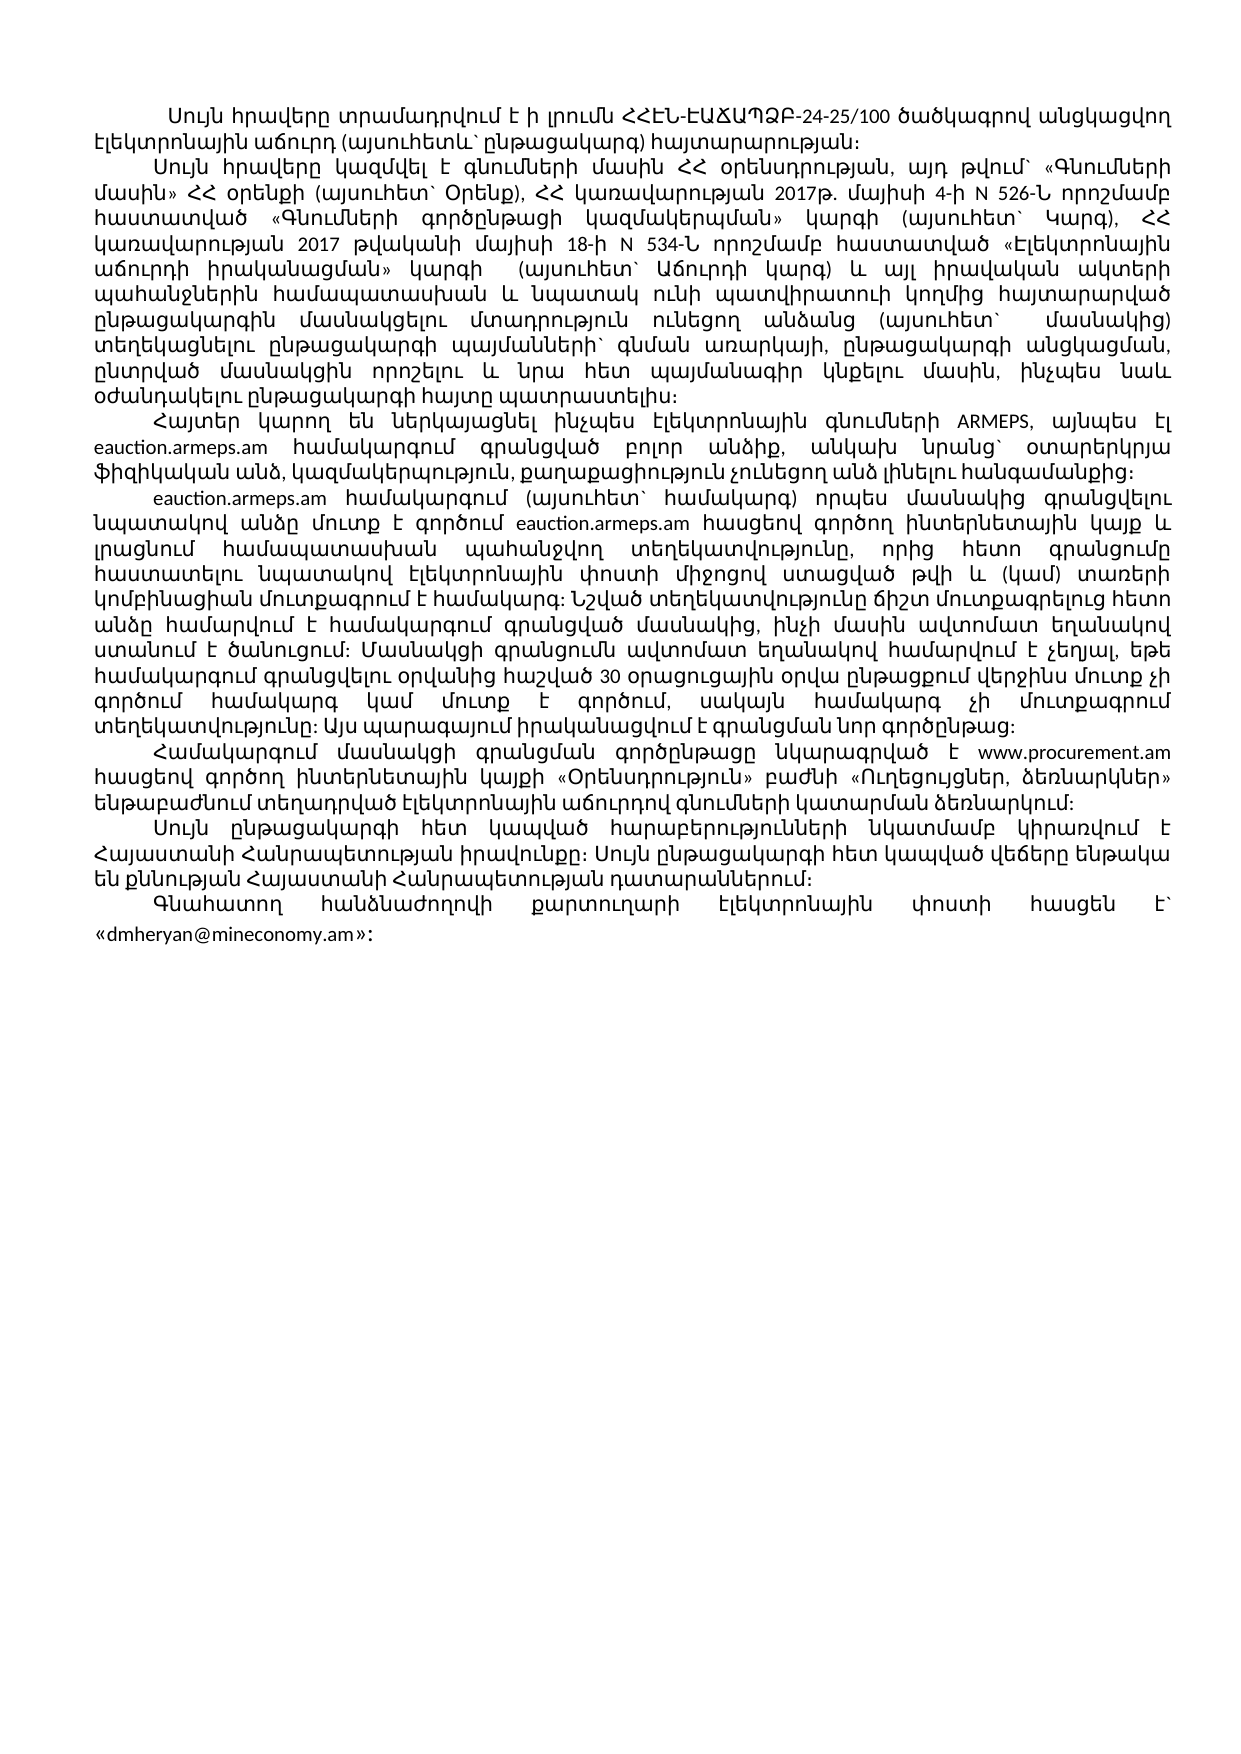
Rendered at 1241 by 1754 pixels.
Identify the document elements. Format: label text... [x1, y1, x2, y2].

text Համակարգում մասնակցի գրանցման գործընթացը նկարագրված է www.procurement.am հասցեով գործող ինտերնետային կայքի «Օրենսդրություն» բաժնի «Ուղեցույցներ, ձեռնարկներ» ենթաբաժնում տեղադրված էլեկտրոնային աճուրդով գնումների կատարման ձեռնարկում: [94, 739, 1171, 815]
text eauction.armeps.am համակարգում (այսուհետ` համակարգ) որպես մասնակից գրանցվելու նպատակով անձը մուտք է գործում eauction.armeps.am հասցեով գործող ինտերնետային կայք և լրացնում համապատասխան պահանջվող տեղեկատվությունը, որից հետո գրանցումը հաստատելու նպատակով էլեկտրոնային փոստի միջոցով ստացված թվի և (կամ) տառերի կոմբինացիան մուտքագրում է համակարգ: Նշված տեղեկատվությունը ճիշտ մուտքագրելուց հետո անձը համարվում է համակարգում գրանցված մասնակից, ինչի մասին ավտոմատ եղանակով ստանում է ծանուցում: Մասնակցի գրանցումն ավտոմատ եղանակով համարվում է չեղյալ, եթե համակարգում գրանցվելու օրվանից հաշված 30 օրացուցային օրվա ընթացքում վերջինս մուտք չի գործում համակարգ կամ մուտք է գործում, սակայն համակարգ չի մուտքագրում տեղեկատվությունը: Այս պարագայում իրականացվում է գրանցման նոր գործընթաց: [94, 485, 1171, 739]
text Սույն հրավերը տրամադրվում է ի լրումն ՀՀԷՆ-ԷԱՃԱՊՁԲ-24-25/100 ծածկագրով անցկացվող էլեկտրոնային աճուրդ (այսուհետև` ընթացակարգ) հայտարարության։ [94, 104, 1171, 154]
text Հայտեր կարող են ներկայացնել ինչպես էլեկտրոնային գնումների ARMEPS, այնպես էլ eauction.armeps.am համակարգում գրանցված բոլոր անձիք, անկախ նրանց` օտարերկրյա ֆիզիկական անձ, կազմակերպություն, քաղաքացիություն չունեցող անձ լինելու հանգամանքից։ [94, 409, 1171, 485]
text Գնահատող հանձնաժողովի քարտուղարի էլեկտրոնային փոստի հասցեն է` «dmheryan@mineconomy.am»: [94, 892, 1171, 948]
text Սույն հրավերը կազմվել է գնումների մասին ՀՀ օրենսդրության, այդ թվում` «Գնումների մասին» ՀՀ օրենքի (այսուհետ` Օրենք), ՀՀ կառավարության 2017թ. մայիսի 4-ի N 526-Ն որոշմամբ հաստատված «Գնումների գործընթացի կազմակերպման» կարգի (այսուհետ` Կարգ), ՀՀ կառավարության 2017 թվականի մայիսի 18-ի N 534-Ն որոշմամբ հաստատված «Էլեկտրոնային աճուրդի իրականացման» կարգի (այսուհետ` Աճուրդի կարգ) և այլ իրավական ակտերի պահանջներին համապատասխան և նպատակ ունի պատվիրատուի կողմից հայտարարված ընթացակարգին մասնակցելու մտադրություն ունեցող անձանց (այսուհետ` մասնակից) տեղեկացնելու ընթացակարգի պայմանների` գնման առարկայի, ընթացակարգի անցկացման, ընտրված մասնակցին որոշելու և նրա հետ պայմանագիր կնքելու մասին, ինչպես նաև օժանդակելու ընթացակարգի հայտը պատրաստելիս։ [94, 154, 1171, 409]
text Սույն ընթացակարգի հետ կապված հարաբերությունների նկատմամբ կիրառվում է Հայաստանի Հանրապետության իրավունքը։ Սույն ընթացակարգի հետ կապված վեճերը ենթակա են քննության Հայաստանի Հանրապետության դատարաններում։ [94, 815, 1171, 892]
